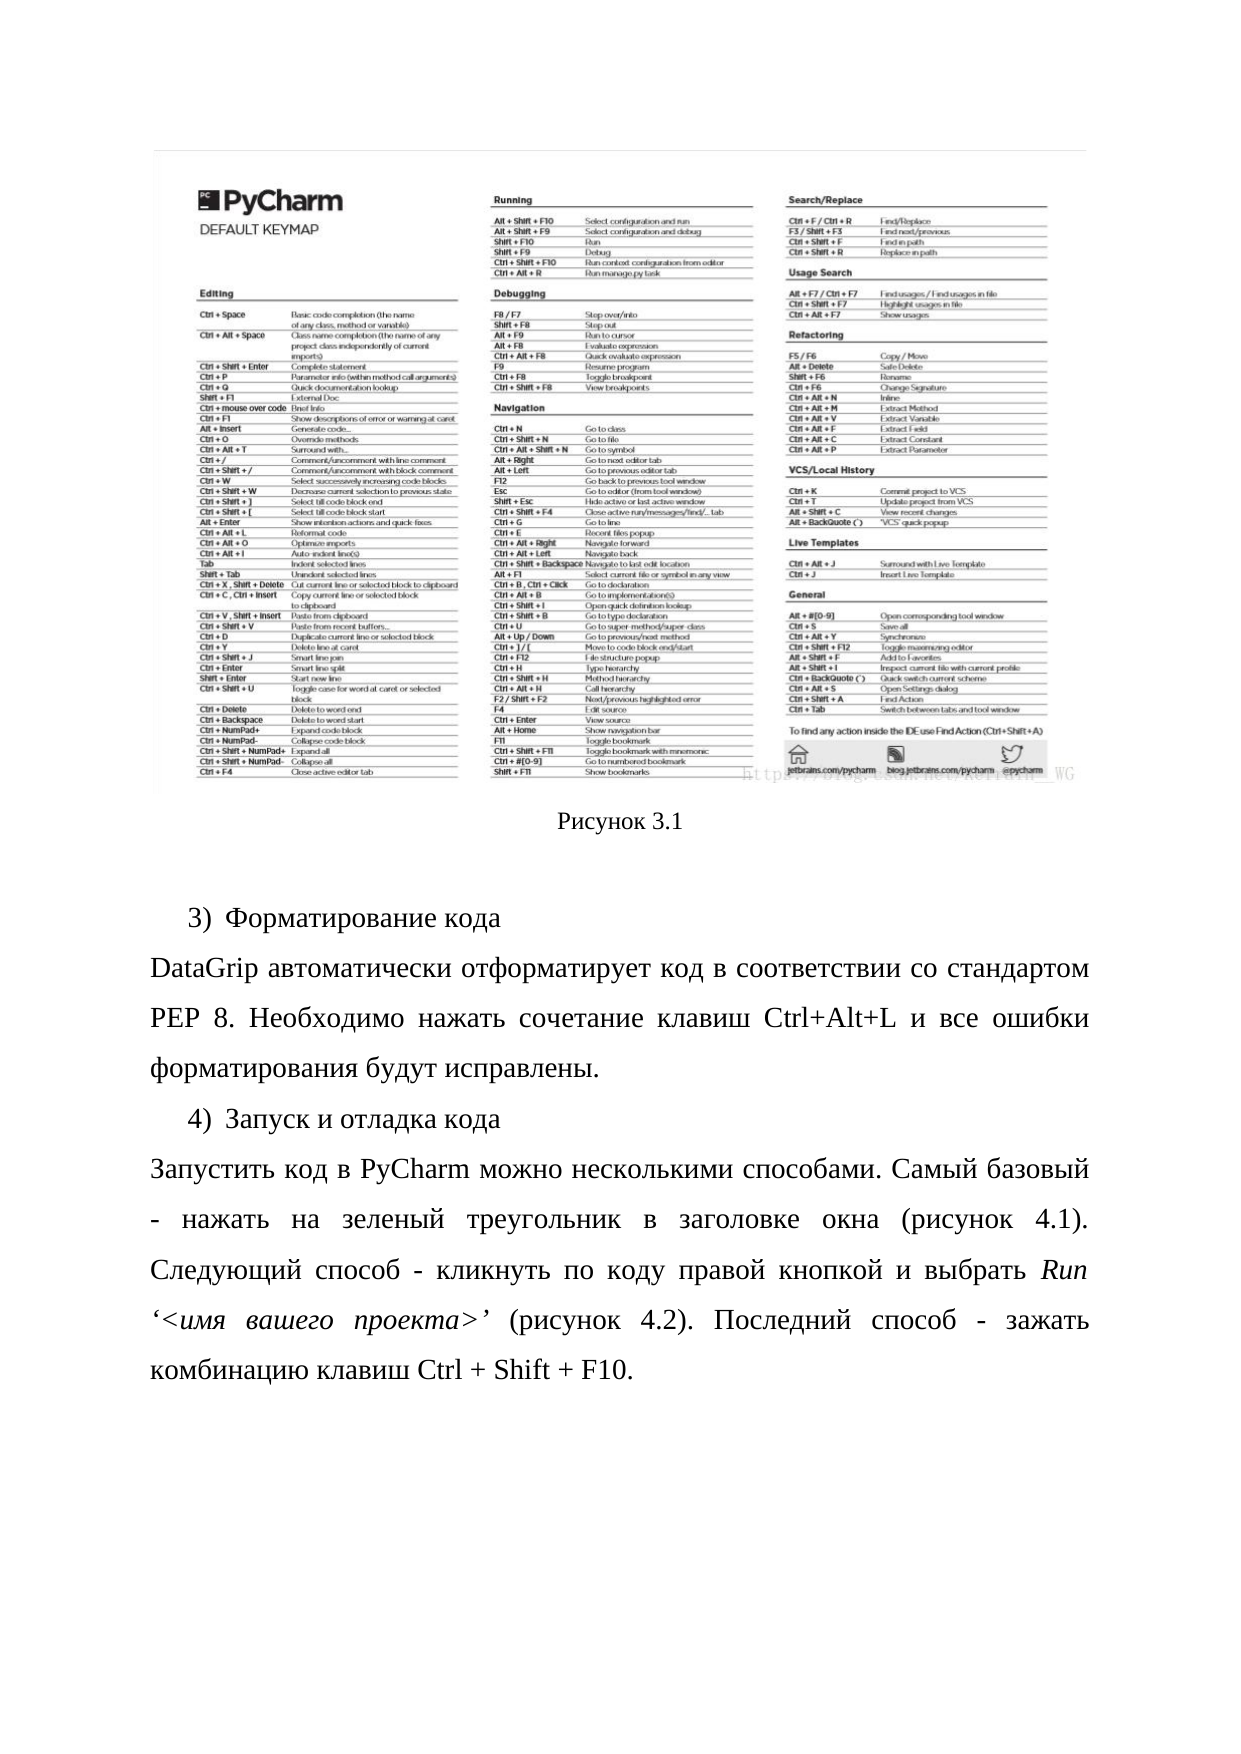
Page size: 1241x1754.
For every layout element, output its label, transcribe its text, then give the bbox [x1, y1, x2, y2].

text Рисунок 3.1 [150, 806, 1090, 835]
text DataGrip автоматически отформатирует код в соответствии со стандартом PEP 8. Необходимо нажать сочетание клавиш Ctrl+Alt+L и все ошибки форматирования будут исправлены. [150, 950, 1090, 1084]
list Форматирование кода [187, 900, 1090, 933]
list Запуск и отладка кода [187, 1101, 1090, 1134]
text Запустить код в PyCharm можно несколькими способами. Самый базовый - нажать на зеленый треугольник в заголовке окна (рисунок 4.1). Следующий способ - кликнуть по коду правой кнопкой и выбрать Run ‘<имя вашего проекта>’ (рисунок 4.2). Последний способ - зажать комбинацию клавиш Ctrl + Shift + F10. [150, 1151, 1090, 1386]
picture [153, 150, 1087, 794]
